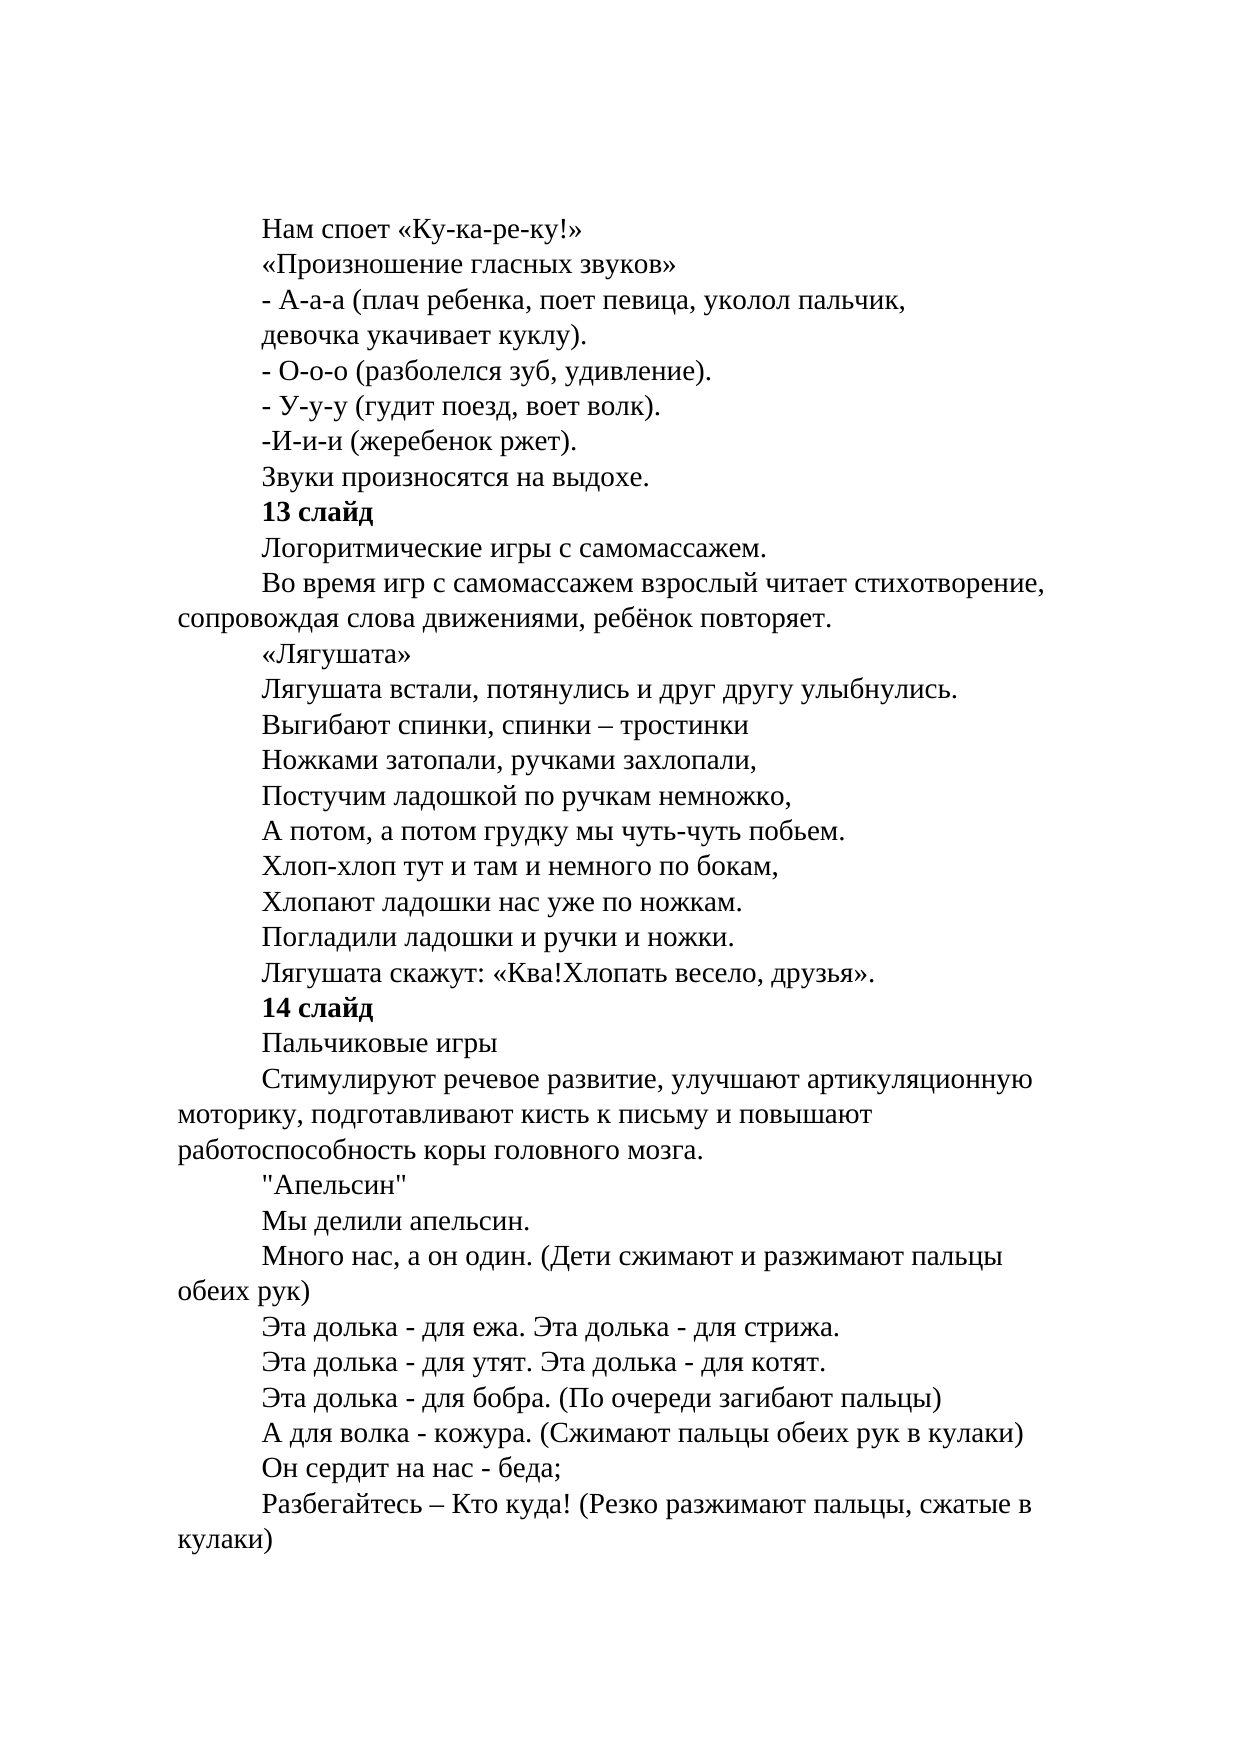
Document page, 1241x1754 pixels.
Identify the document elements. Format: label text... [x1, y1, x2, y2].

text Логоритмические игры с самомассажем. [177, 529, 1063, 564]
text Во время игр с самомассажем взрослый читает стихотворение, сопровождая слова движениями, ребёнок повторяет. [177, 564, 1063, 635]
text Мы делили апельсин. [177, 1202, 1063, 1237]
text Стимулируют речевое развитие, улучшают артикуляционную моторику, подготавливают кисть к письму и повышают работоспособность коры головного мозга. [177, 1060, 1063, 1166]
text - У-у-у (гудит поезд, воет волк). [177, 387, 1063, 422]
text Ножками затопали, ручками захлопали, [177, 741, 1063, 777]
text Эта долька - для утят. Эта долька - для котят. [177, 1343, 1063, 1379]
text Много нас, а он один. (Дети сжимают и разжимают пальцы обеих рук) [177, 1237, 1063, 1308]
text Лягушата встали, потянулись и друг другу улыбнулись. [177, 670, 1063, 706]
text Лягушата скажут: «Ква!Хлопать весело, друзья». [177, 954, 1063, 989]
text Хлопают ладошки нас уже по ножкам. [177, 883, 1063, 918]
text - О-о-о (разболелся зуб, удивление). [177, 352, 1063, 387]
text Погладили ладошки и ручки и ножки. [177, 918, 1063, 954]
text Постучим ладошкой по ручкам немножко, [177, 777, 1063, 812]
text Эта долька - для бобра. (По очереди загибают пальцы) [177, 1379, 1063, 1414]
text Выгибают спинки, спинки – тростинки [177, 706, 1063, 741]
text «Лягушата» [177, 635, 1063, 670]
text Звуки произносятся на выдохе. [177, 458, 1063, 493]
text А для волка - кожура. (Сжимают пальцы обеих рук в кулаки) [177, 1414, 1063, 1449]
text "Апельсин" [177, 1166, 1063, 1202]
text -И-и-и (жеребенок ржет). [177, 422, 1063, 458]
text 14 слайд [177, 989, 1063, 1024]
text Нам споет «Ку-ка-ре-ку!» [177, 210, 1063, 245]
text 13 слайд [177, 493, 1063, 529]
text Разбегайтесь – Кто куда! (Резко разжимают пальцы, сжатые в кулаки) [177, 1485, 1063, 1556]
text - А-а-а (плач ребенка, поет певица, уколол пальчик, [177, 281, 1063, 316]
text Хлоп-хлоп тут и там и немного по бокам, [177, 847, 1063, 883]
text А потом, а потом грудку мы чуть-чуть побьем. [177, 812, 1063, 847]
text Эта долька - для ежа. Эта долька - для стрижа. [177, 1308, 1063, 1343]
text Он сердит на нас - беда; [177, 1449, 1063, 1485]
text Пальчиковые игры [177, 1024, 1063, 1060]
text девочка укачивает куклу). [177, 316, 1063, 352]
text «Произношение гласных звуков» [177, 245, 1063, 281]
